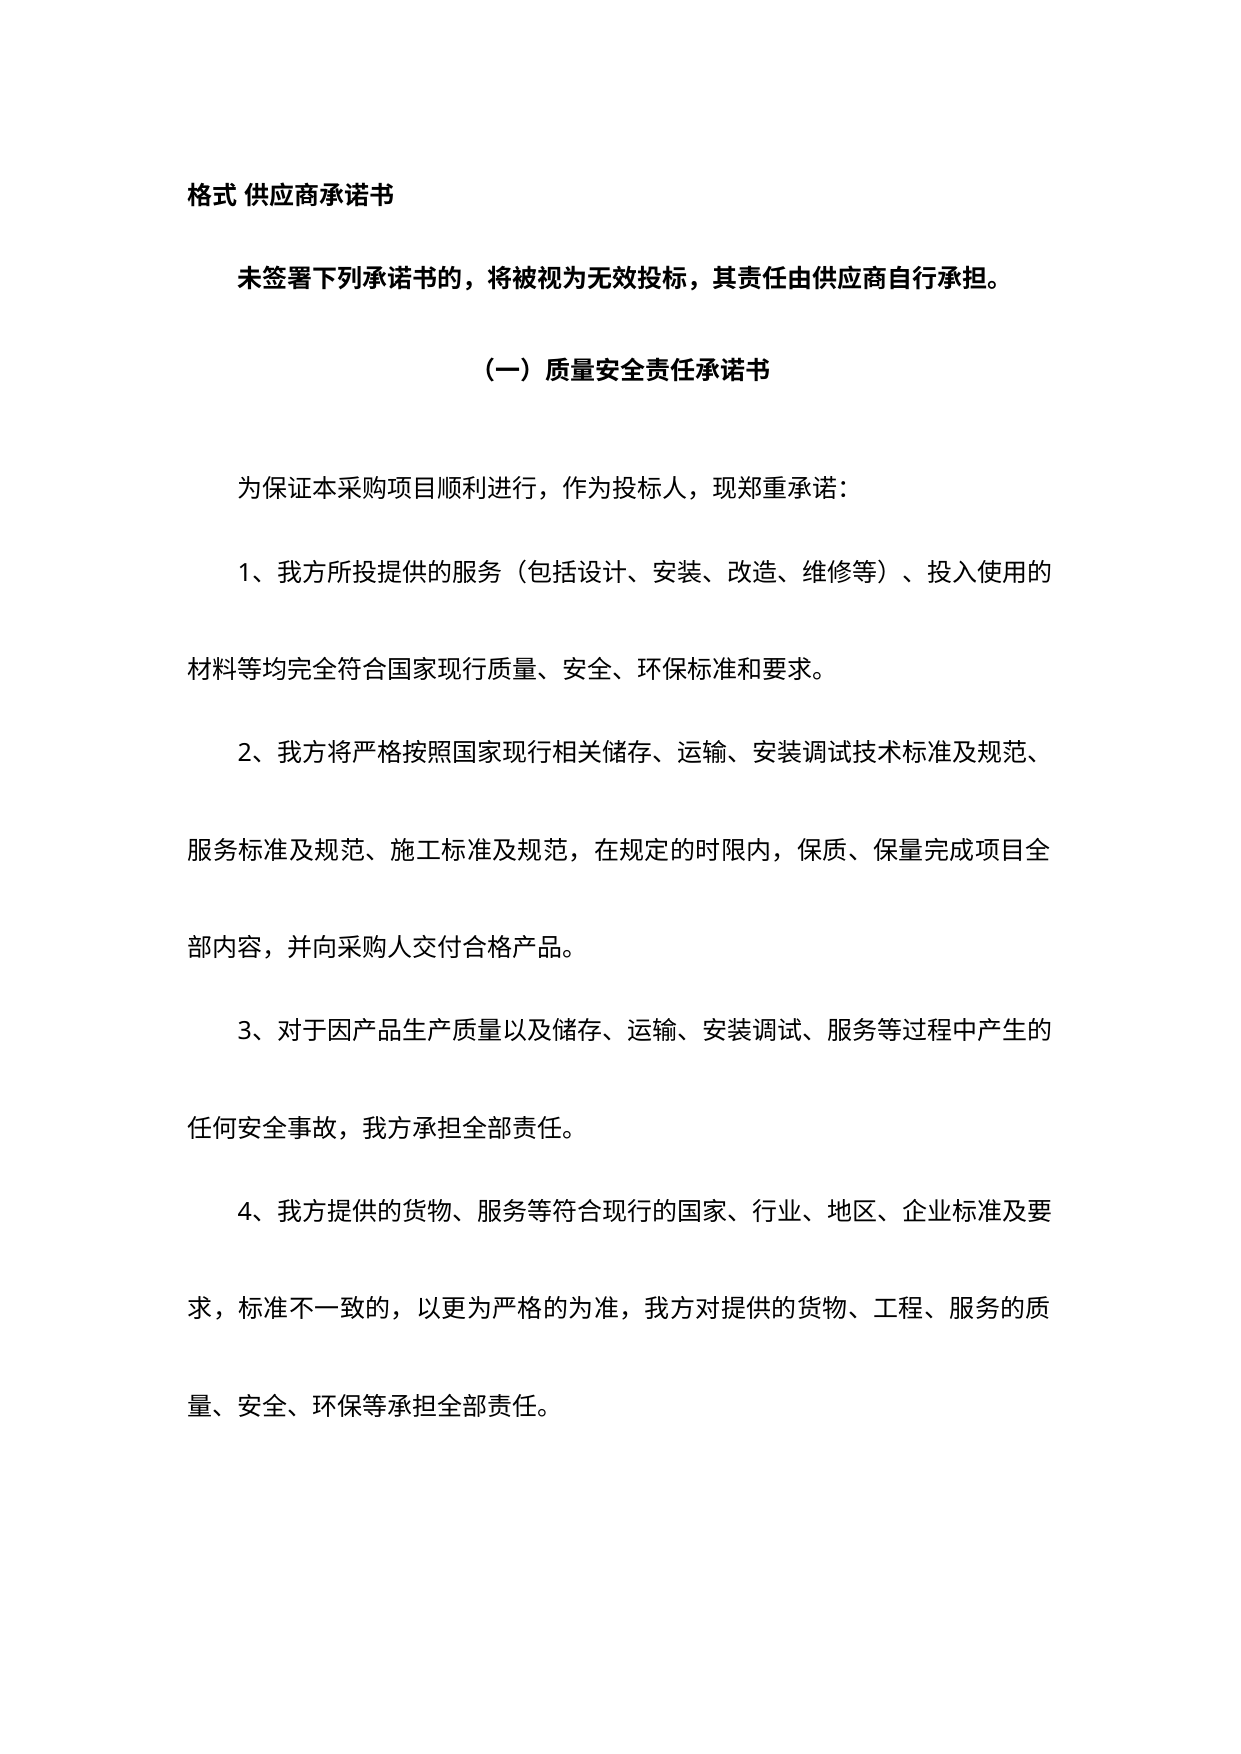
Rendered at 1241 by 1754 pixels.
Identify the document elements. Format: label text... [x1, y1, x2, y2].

text 未签署下列承诺书的，将被视为无效投标，其责任由供应商自行承担。 [187, 244, 1053, 309]
text （一）质量安全责任承诺书 [187, 336, 1053, 401]
text 3、对于因产品生产质量以及储存、运输、安装调试、服务等过程中产生的任何安全事故，我方承担全部责任。 [187, 996, 1053, 1159]
text 4、我方提供的货物、服务等符合现行的国家、行业、地区、企业标准及要求，标准不一致的，以更为严格的为准，我方对提供的货物、工程、服务的质量、安全、环保等承担全部责任。 [187, 1177, 1053, 1437]
text 2、我方将严格按照国家现行相关储存、运输、安装调试技术标准及规范、服务标准及规范、施工标准及规范，在规定的时限内，保质、保量完成项目全部内容，并向采购人交付合格产品。 [187, 718, 1053, 978]
text 为保证本采购项目顺利进行，作为投标人，现郑重承诺： [187, 454, 1053, 519]
text 格式 供应商承诺书 [187, 162, 1053, 227]
text 1、我方所投提供的服务（包括设计、安装、改造、维修等）、投入使用的材料等均完全符合国家现行质量、安全、环保标准和要求。 [187, 538, 1053, 700]
